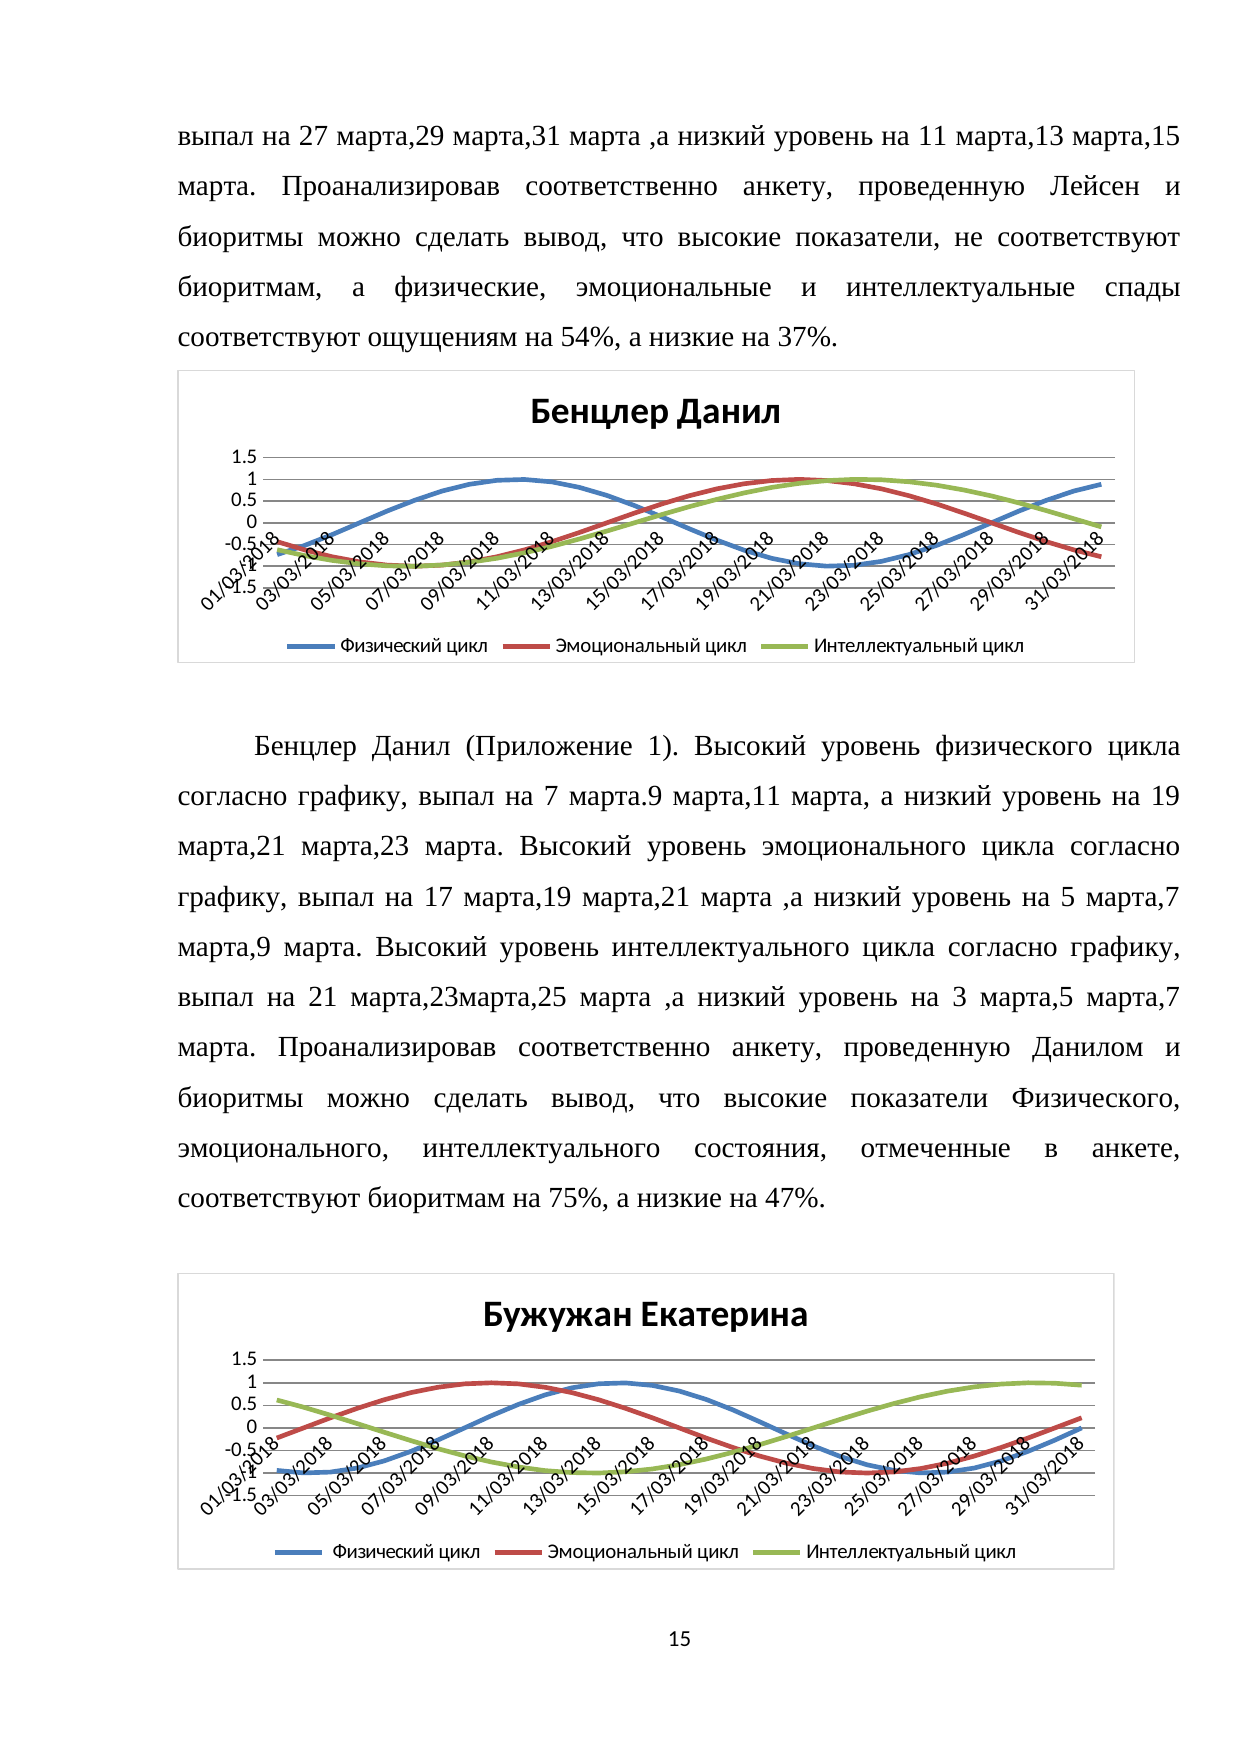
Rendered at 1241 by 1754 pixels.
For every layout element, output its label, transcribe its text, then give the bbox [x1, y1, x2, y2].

text Бенцлер Данил (Приложение 1). Высокий уровень физического цикла согласно графику, выпал на 7 марта.9 марта,11 марта, а низкий уровень на 19 марта,21 марта,23 марта. Высокий уровень эмоционального цикла согласно графику, выпал на 17 марта,19 марта,21 марта ,а низкий уровень на 5 марта,7 марта,9 марта. Высокий уровень интеллектуального цикла согласно графику, выпал на 21 марта,23марта,25 марта ,а низкий уровень на 3 марта,5 марта,7 марта. Проанализировав соответственно анкету, проведенную Данилом и биоритмы можно сделать вывод, что высокие показатели Физического, эмоционального, интеллектуального состояния, отмеченные в анкете, соответствуют биоритмам на 75%, а низкие на 47%. [177, 728, 1181, 1214]
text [177, 118, 1181, 353]
